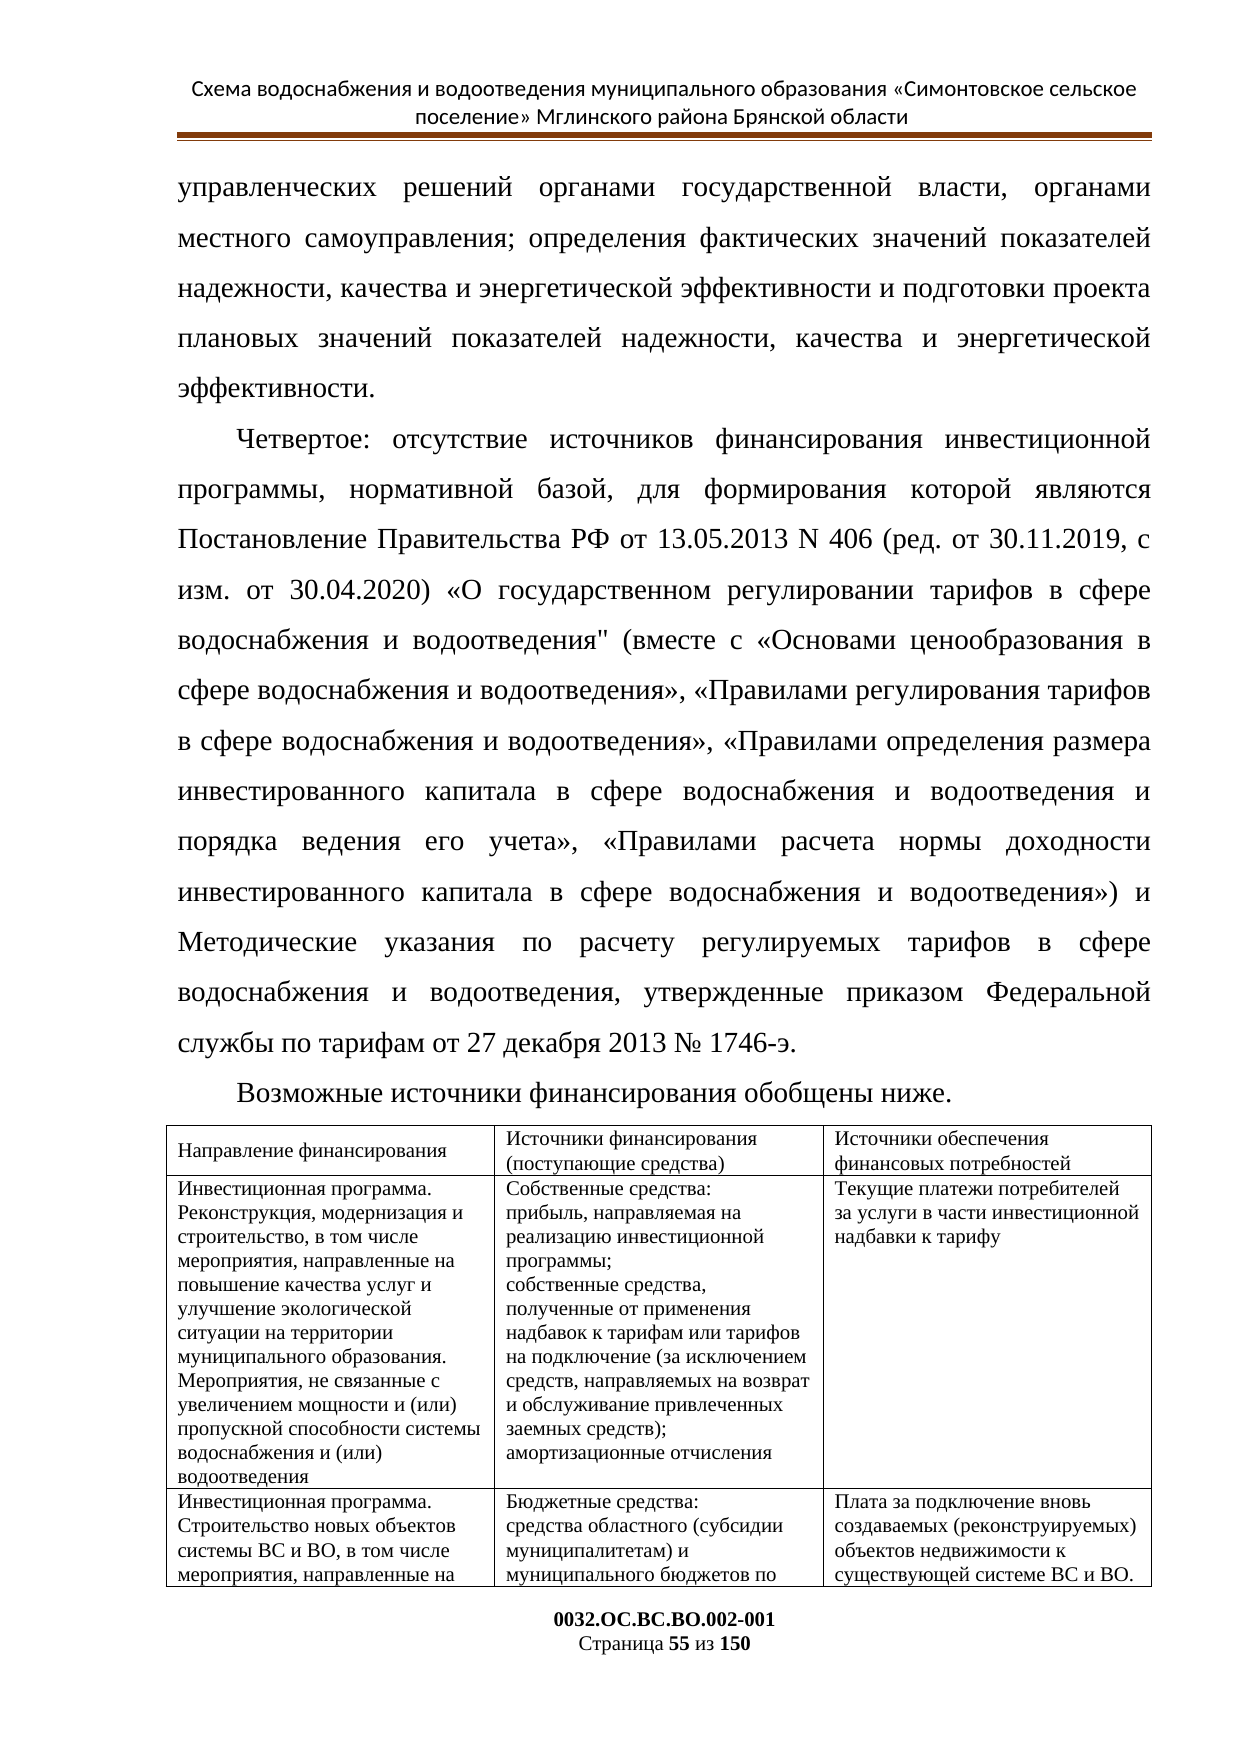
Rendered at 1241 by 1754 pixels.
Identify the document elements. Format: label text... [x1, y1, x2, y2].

text Возможные источники финансирования обобщены ниже. [177, 1075, 1152, 1108]
table_header Источники финансирования (поступающие средства) [495, 1126, 823, 1174]
table_header Направление финансирования [167, 1126, 494, 1174]
text Четвертое: отсутствие источников финансирования инвестиционной программы, нормативной базой, для формирования которой являются Постановление Правительства РФ от 13.05.2013 N 406 (ред. от 30.11.2019, с изм. от 30.04.2020) «О государственном регулировании тарифов в сфере водоснабжения и водоотведения" (вместе с «Основами ценообразования в сфере водоснабжения и водоотведения», «Правилами регулирования тарифов в сфере водоснабжения и водоотведения», «Правилами определения размера инвестированного капитала в сфере водоснабжения и водоотведения и порядка ведения его учета», «Правилами расчета нормы доходности инвестированного капитала в сфере водоснабжения и водоотведения») и Методические указания по расчету регулируемых тарифов в сфере водоснабжения и водоотведения, утвержденные приказом Федеральной службы по тарифам от 27 декабря 2013 № 1746-э. [177, 421, 1152, 1058]
table_cell Инвестиционная программа. Реконструкция, модернизация и строительство, в том числе мероприятия, направленные на повышение качества услуг и улучшение экологической ситуации на территории муниципального образования. Мероприятия, не связанные с увеличением мощности и (или) пропускной способности системы водоснабжения и (или) водоотведения [167, 1176, 494, 1488]
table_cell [495, 1489, 823, 1586]
table_cell Собственные средства: прибыль, направляемая на реализацию инвестиционной программы; собственные средства, полученные от применения надбавок к тарифам или тарифов на подключение (за исключением средств, направляемых на возврат и обслуживание привлеченных заемных средств); амортизационные отчисления [495, 1176, 823, 1488]
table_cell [824, 1489, 1151, 1586]
table_header Источники обеспечения финансовых потребностей [824, 1126, 1151, 1174]
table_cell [167, 1489, 494, 1586]
table_cell Текущие платежи потребителей за услуги в части инвестиционной надбавки к тарифу [824, 1176, 1151, 1488]
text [177, 169, 1152, 404]
